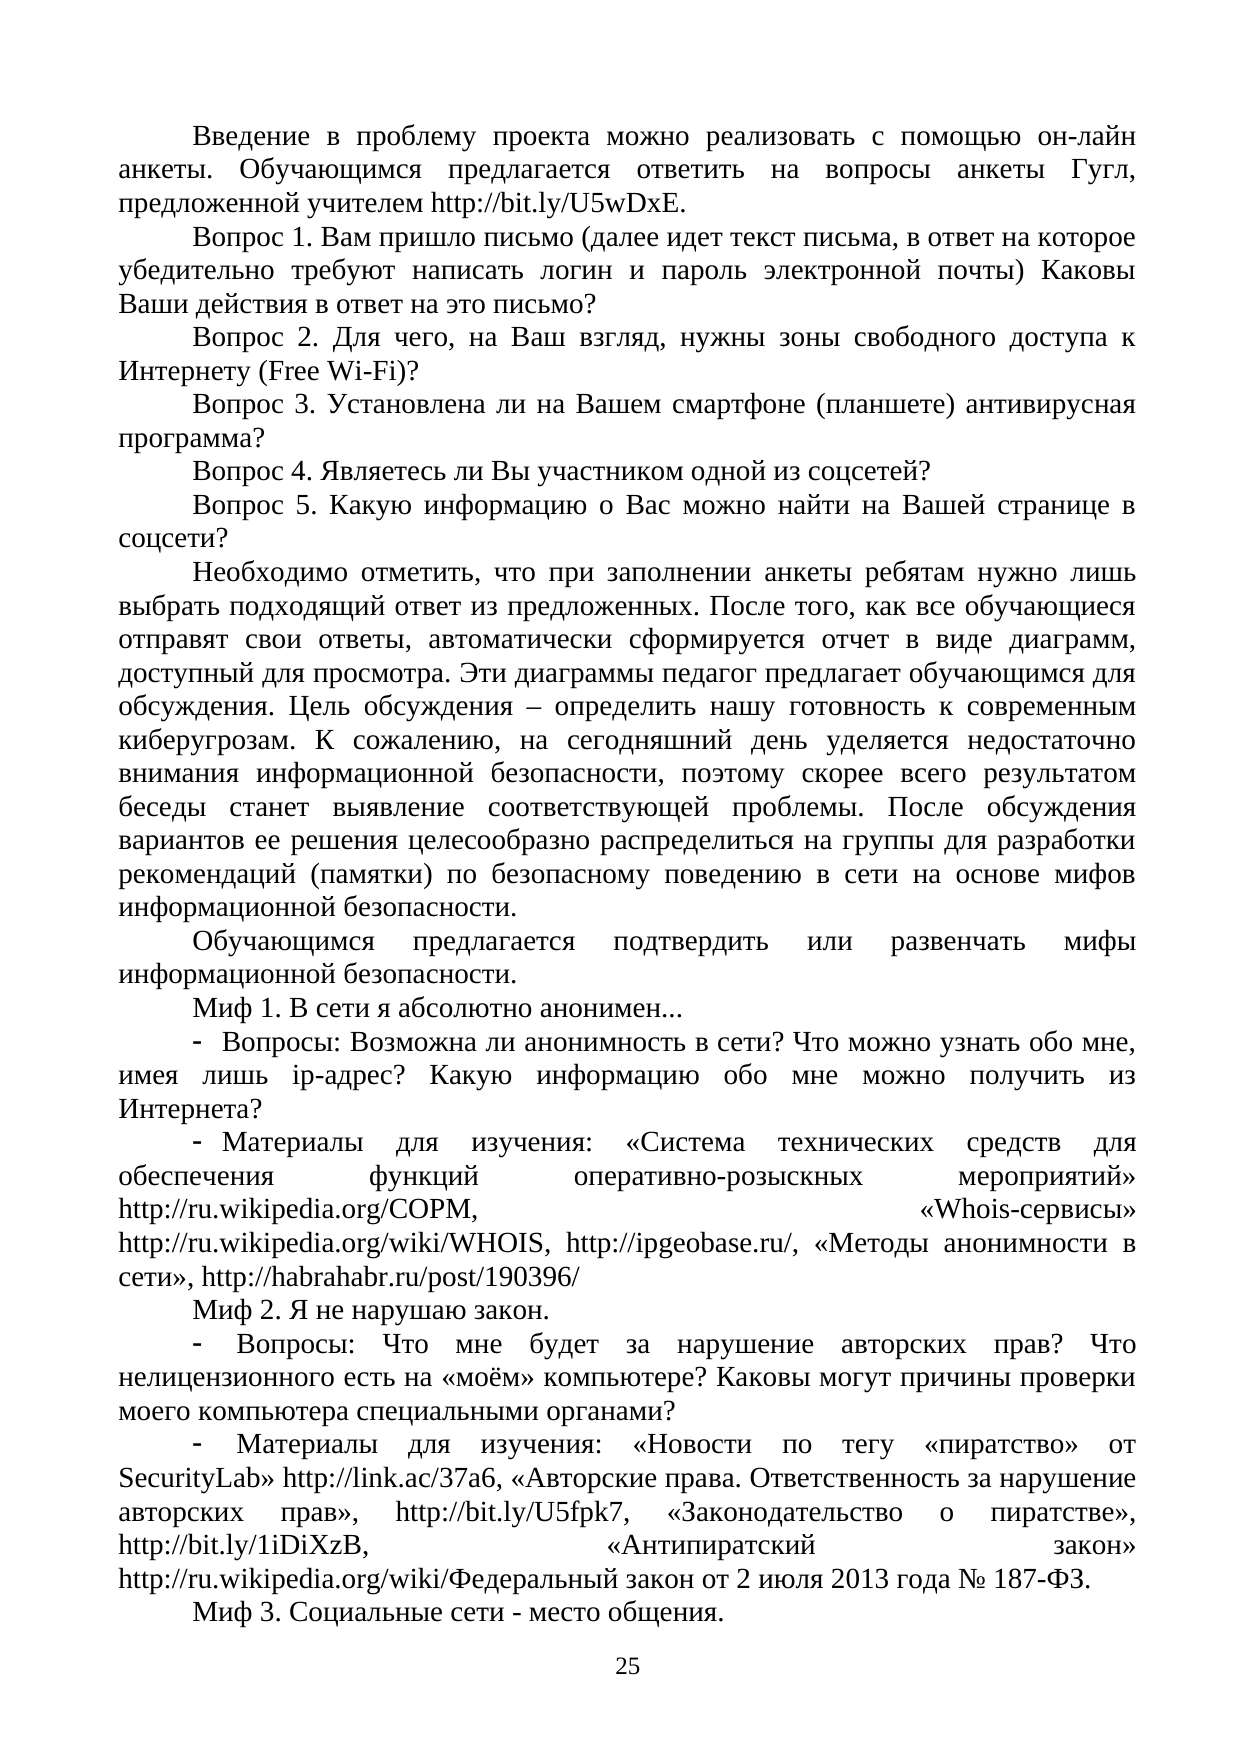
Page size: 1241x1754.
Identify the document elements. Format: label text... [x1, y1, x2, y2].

text Вопрос 3. Установлена ли на Вашем смартфоне (планшете) антивирусная программа? [118, 386, 1137, 453]
text Обучающимся предлагается подтвердить или развенчать мифы информационной безопасности. [118, 923, 1137, 990]
list Материалы для изучения: «Новости по тегу «пиратство» от SecurityLab» http://link.ac/37a6, «Авторские права. Ответственность за нарушение авторских прав», http://bit.ly/U5fpk7, «Законодательство о пиратстве», http://bit.ly/1iDiXzB, «Антипиратский закон» http://ru.wikipedia.org/wiki/Федеральный закон от 2 июля 2013 года № 187-ФЗ. [118, 1427, 1137, 1594]
list Миф 2. Я не нарушаю закон. [192, 1292, 1137, 1326]
list Миф 3. Социальные сети - место общения. [192, 1594, 1137, 1628]
text Вопрос 2. Для чего, на Ваш взгляд, нужны зоны свободного доступа к Интернету (Free Wi-Fi)? [118, 319, 1137, 386]
text Вопрос 5. Какую информацию о Вас можно найти на Вашей странице в соцсети? [118, 487, 1137, 554]
list Миф 1. В сети я абсолютно анонимен... [192, 990, 1137, 1024]
text Вопрос 1. Вам пришло письмо (далее идет текст письма, в ответ на которое убедительно требуют написать логин и пароль электронной почты) Каковы Ваши действия в ответ на это письмо? [118, 219, 1137, 319]
text Вопрос 4. Являетесь ли Вы участником одной из соцсетей? [118, 453, 1137, 487]
list Материалы для изучения: «Система технических средств для обеспечения функций оперативно-рoзыскных мероприятий» http://ru.wikipedia.org/СОРМ, «Whois-сервисы» http://ru.wikipedia.org/wiki/WHOIS, http://ipgeobase.ru/, «Методы анонимности в сети», http://habrahabr.ru/post/190396/ [118, 1124, 1137, 1292]
list Вопросы: Возможна ли анонимность в сети? Что можно узнать обо мне, имея лишь ip-адрес? Какую информацию обо мне можно получить из Интернета? [118, 1024, 1137, 1124]
list Вопросы: Что мне будет за нарушение авторских прав? Что нелицензионного есть на «моём» компьютере? Каковы могут причины проверки моего компьютера специальными органами? [118, 1326, 1137, 1427]
text Введение в проблему проекта можно реализовать с помощью он-лайн анкеты. Обучающимся предлагается ответить на вопросы анкеты Гугл, предложенной учителем http://bit.ly/U5wDxE. [118, 118, 1137, 219]
text Необходимо отметить, что при заполнении анкеты ребятам нужно лишь выбрать подходящий ответ из предложенных. После того, как все обучающиеся отправят свои ответы, автоматически сформируется отчет в виде диаграмм, доступный для просмотра. Эти диаграммы педагог предлагает обучающимся для обсуждения. Цель обсуждения – определить нашу готовность к современным киберугрозам. К сожалению, на сегодняшний день уделяется недостаточно внимания информационной безопасности, поэтому скорее всего результатом беседы станет выявление соответствующей проблемы. После обсуждения вариантов ее решения целесообразно распределиться на группы для разработки рекомендаций (памятки) по безопасному поведению в сети на основе мифов информационной безопасности. [118, 554, 1137, 923]
